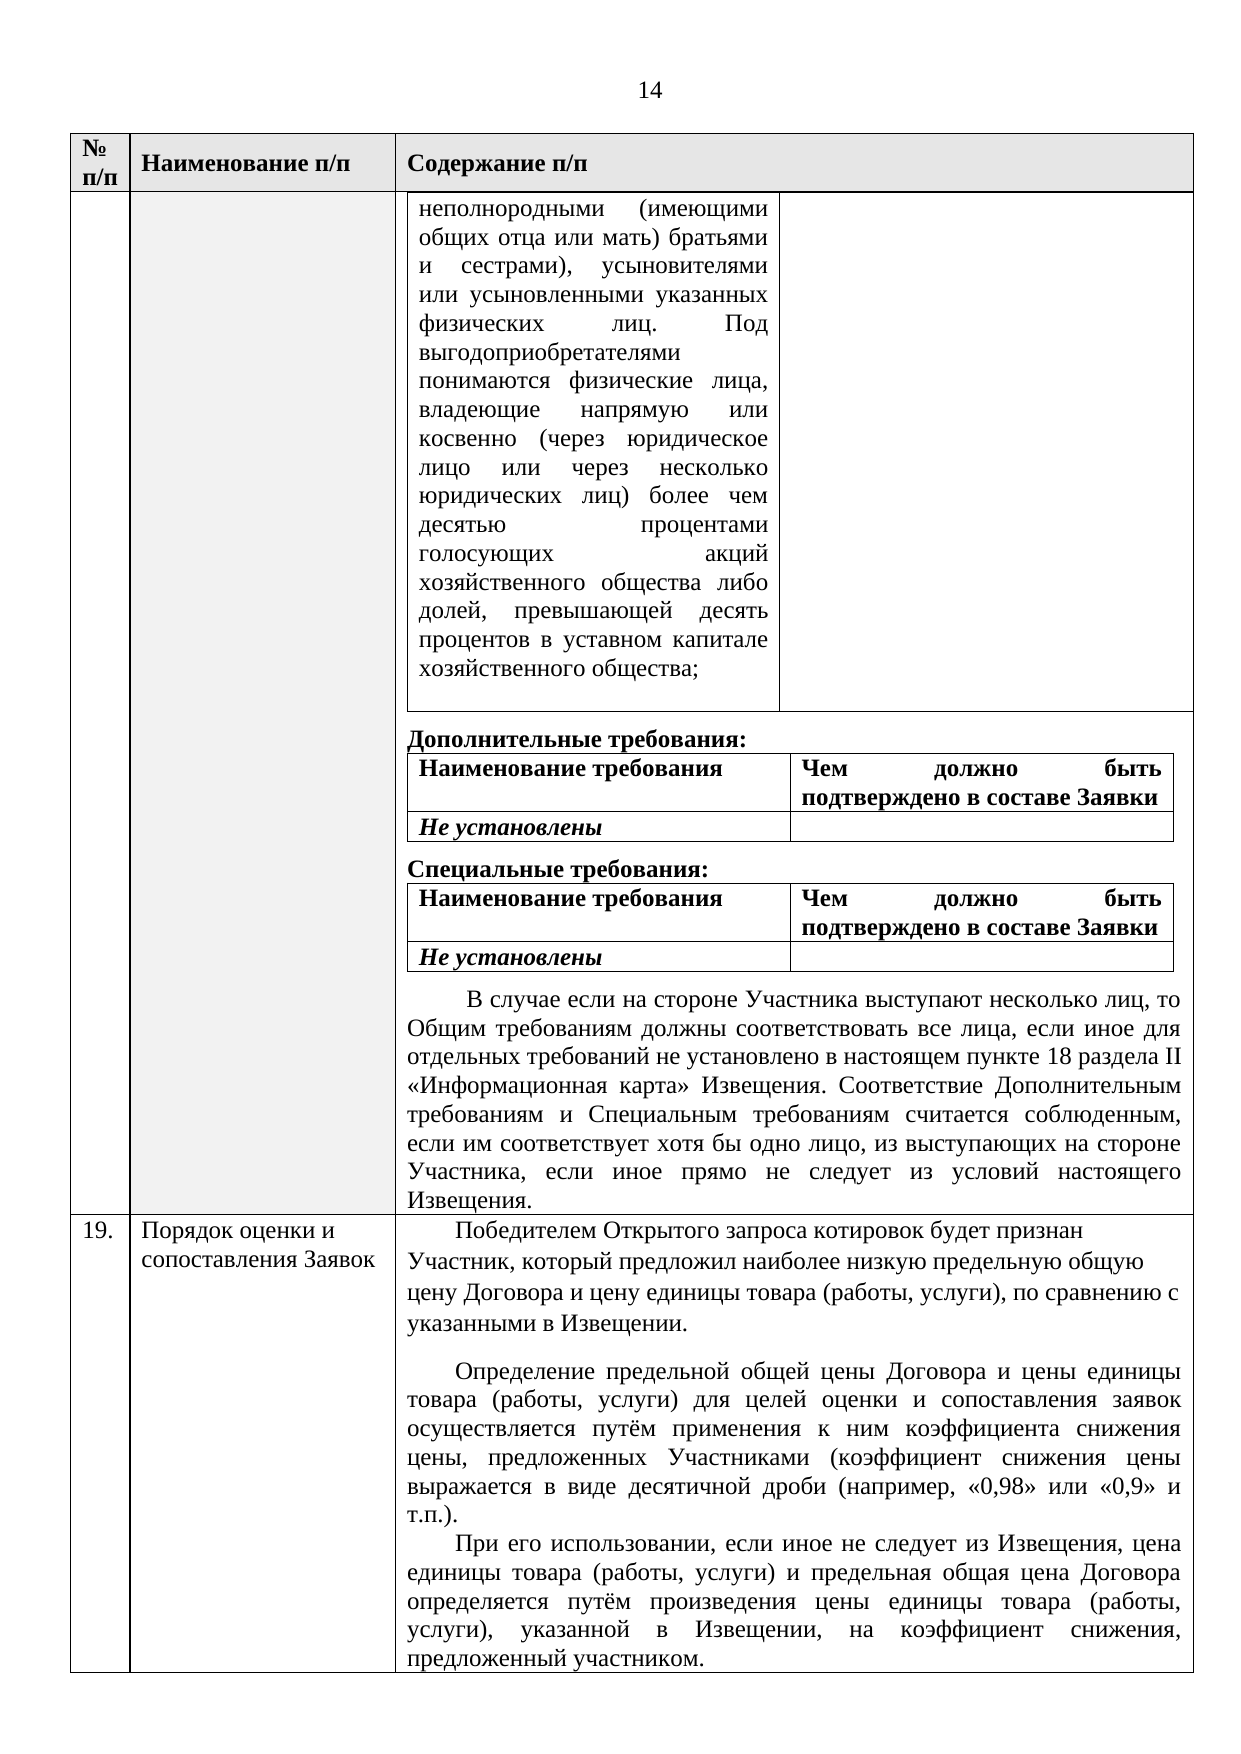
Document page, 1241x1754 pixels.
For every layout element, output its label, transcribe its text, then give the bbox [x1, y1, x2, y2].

table_header № п/п [71, 134, 129, 191]
table_header Содержание п/п [396, 134, 1193, 191]
table_header Наименование п/п [131, 134, 395, 191]
table_cell [71, 1215, 129, 1672]
table_cell [71, 192, 129, 1214]
table_cell Порядок оценки и сопоставления Заявок [131, 1215, 395, 1672]
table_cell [131, 192, 395, 1214]
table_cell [396, 1215, 1193, 1672]
